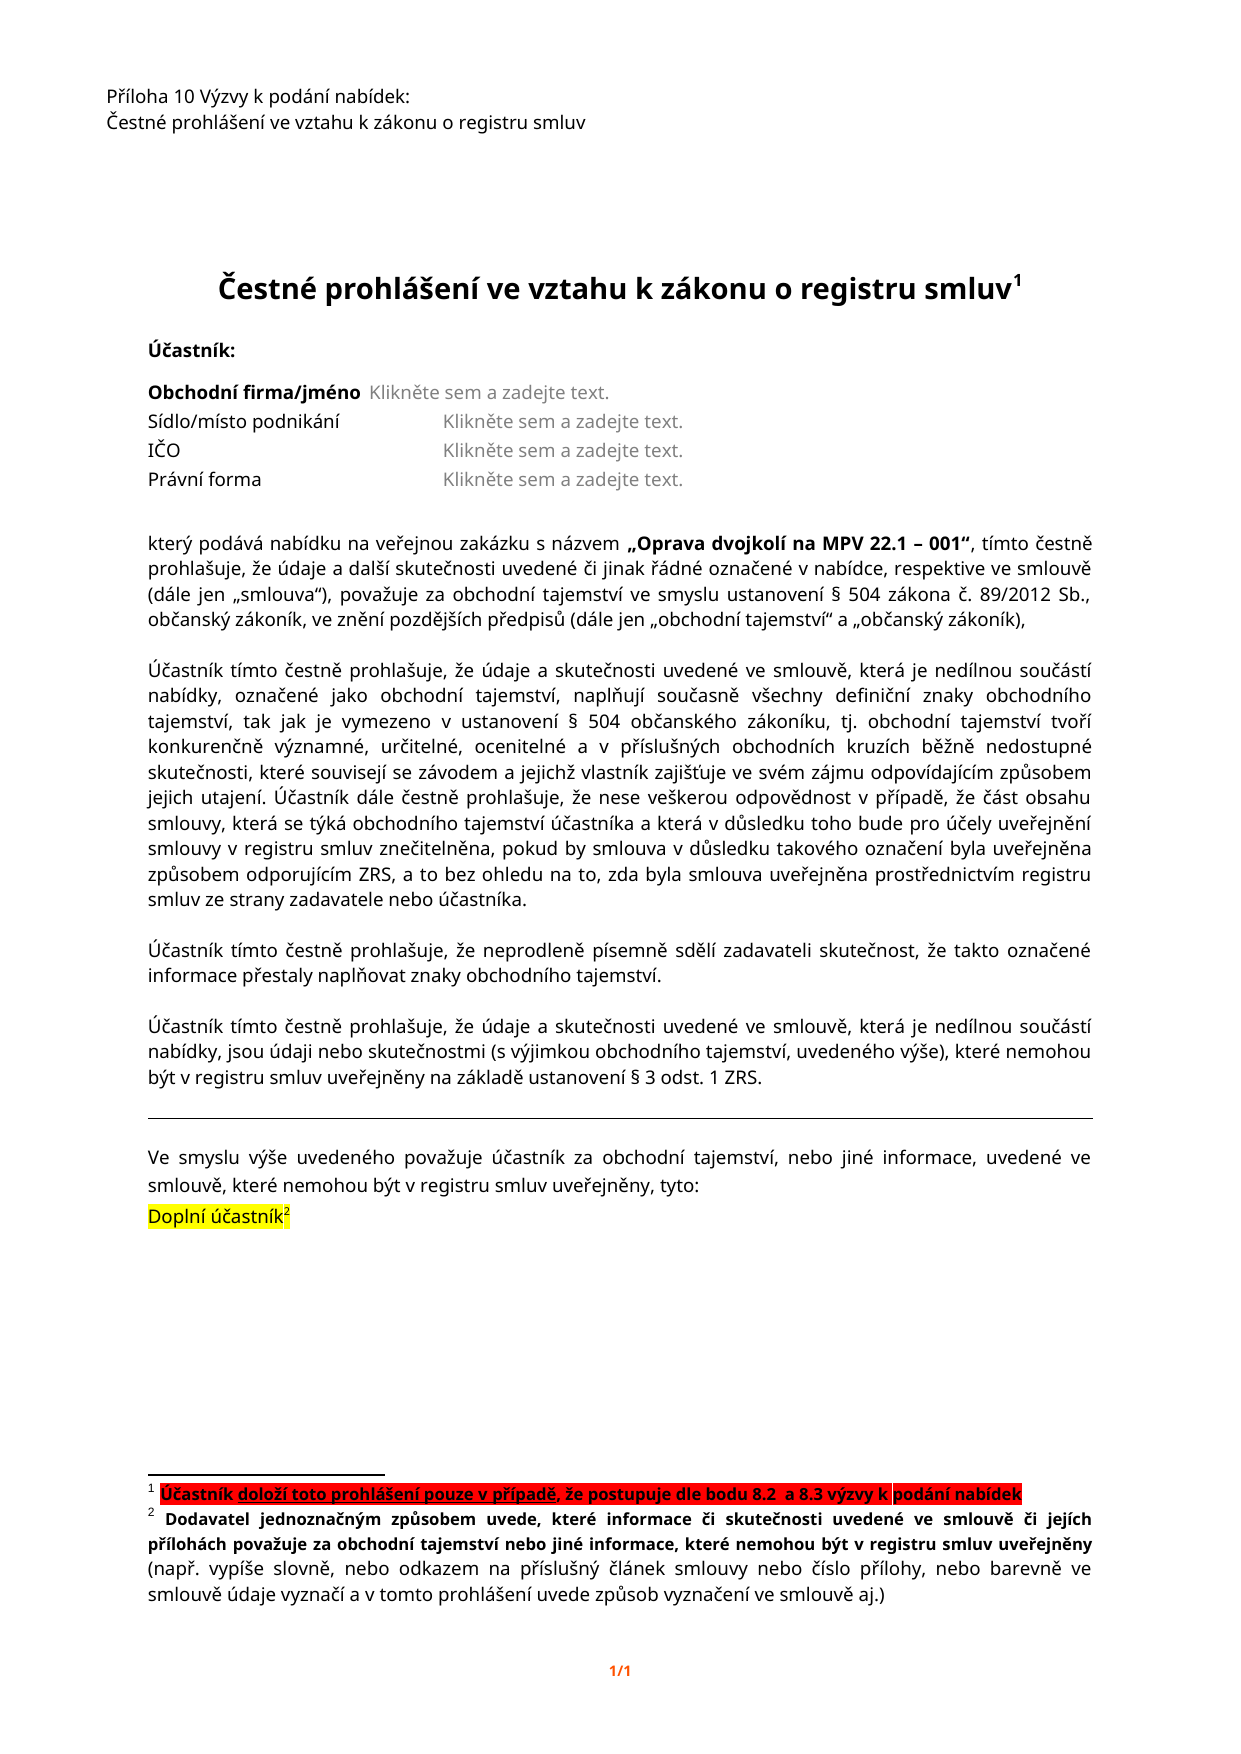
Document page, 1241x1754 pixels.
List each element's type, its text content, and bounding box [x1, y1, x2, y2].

text Obchodní firma/jméno [148, 376, 1093, 405]
text Právní forma [148, 463, 1093, 492]
text Ve smyslu výše uvedeného považuje účastník za obchodní tajemství, nebo jiné informace, uvedené ve smlouvě, které nemohou být v registru smluv uveřejněny, tyto: [148, 1144, 1092, 1198]
title Čestné prohlášení ve vztahu k zákonu o registru smluv [148, 268, 1093, 308]
text který podává nabídku na veřejnou zakázku s názvem „Oprava dvojkolí na MPV 22.1 – 001“, tímto čestně prohlašuje, že údaje a další skutečnosti uvedené či jinak řádné označené v nabídce, respektive ve smlouvě (dále jen „smlouva“), považuje za obchodní tajemství ve smyslu ustanovení § 504 zákona č. 89/2012 Sb., občanský zákoník, ve znění pozdějších předpisů (dále jen „obchodní tajemství“ a „občanský zákoník), [148, 530, 1093, 632]
text Sídlo/místo podnikání [148, 405, 1093, 434]
text Účastník tímto čestně prohlašuje, že údaje a skutečnosti uvedené ve smlouvě, která je nedílnou součástí nabídky, označené jako obchodní tajemství, naplňují současně všechny definiční znaky obchodního tajemství, tak jak je vymezeno v ustanovení § 504 občanského zákoníku, tj. obchodní tajemství tvoří konkurenčně významné, určitelné, ocenitelné a v příslušných obchodních kruzích běžně nedostupné skutečnosti, které souvisejí se závodem a jejichž vlastník zajišťuje ve svém zájmu odpovídajícím způsobem jejich utajení. Účastník dále čestně prohlašuje, že nese veškerou odpovědnost v případě, že část obsahu smlouvy, která se týká obchodního tajemství účastníka a která v důsledku toho bude pro účely uveřejnění smlouvy v registru smluv znečitelněna, pokud by smlouva v důsledku takového označení byla uveřejněna způsobem odporujícím ZRS, a to bez ohledu na to, zda byla smlouva uveřejněna prostřednictvím registru smluv ze strany zadavatele nebo účastníka. [148, 657, 1093, 912]
text Účastník tímto čestně prohlašuje, že údaje a skutečnosti uvedené ve smlouvě, která je nedílnou součástí nabídky, jsou údaji nebo skutečnostmi (s výjimkou obchodního tajemství, uvedeného výše), které nemohou být v registru smluv uveřejněny na základě ustanovení § 3 odst. 1 ZRS. [148, 1013, 1093, 1090]
text IČO [148, 434, 1093, 463]
text Doplní účastník [148, 1200, 1092, 1229]
text Účastník tímto čestně prohlašuje, že neprodleně písemně sdělí zadavateli skutečnost, že takto označené informace přestaly naplňovat znaky obchodního tajemství. [148, 937, 1093, 988]
text Účastník: [148, 333, 1093, 364]
